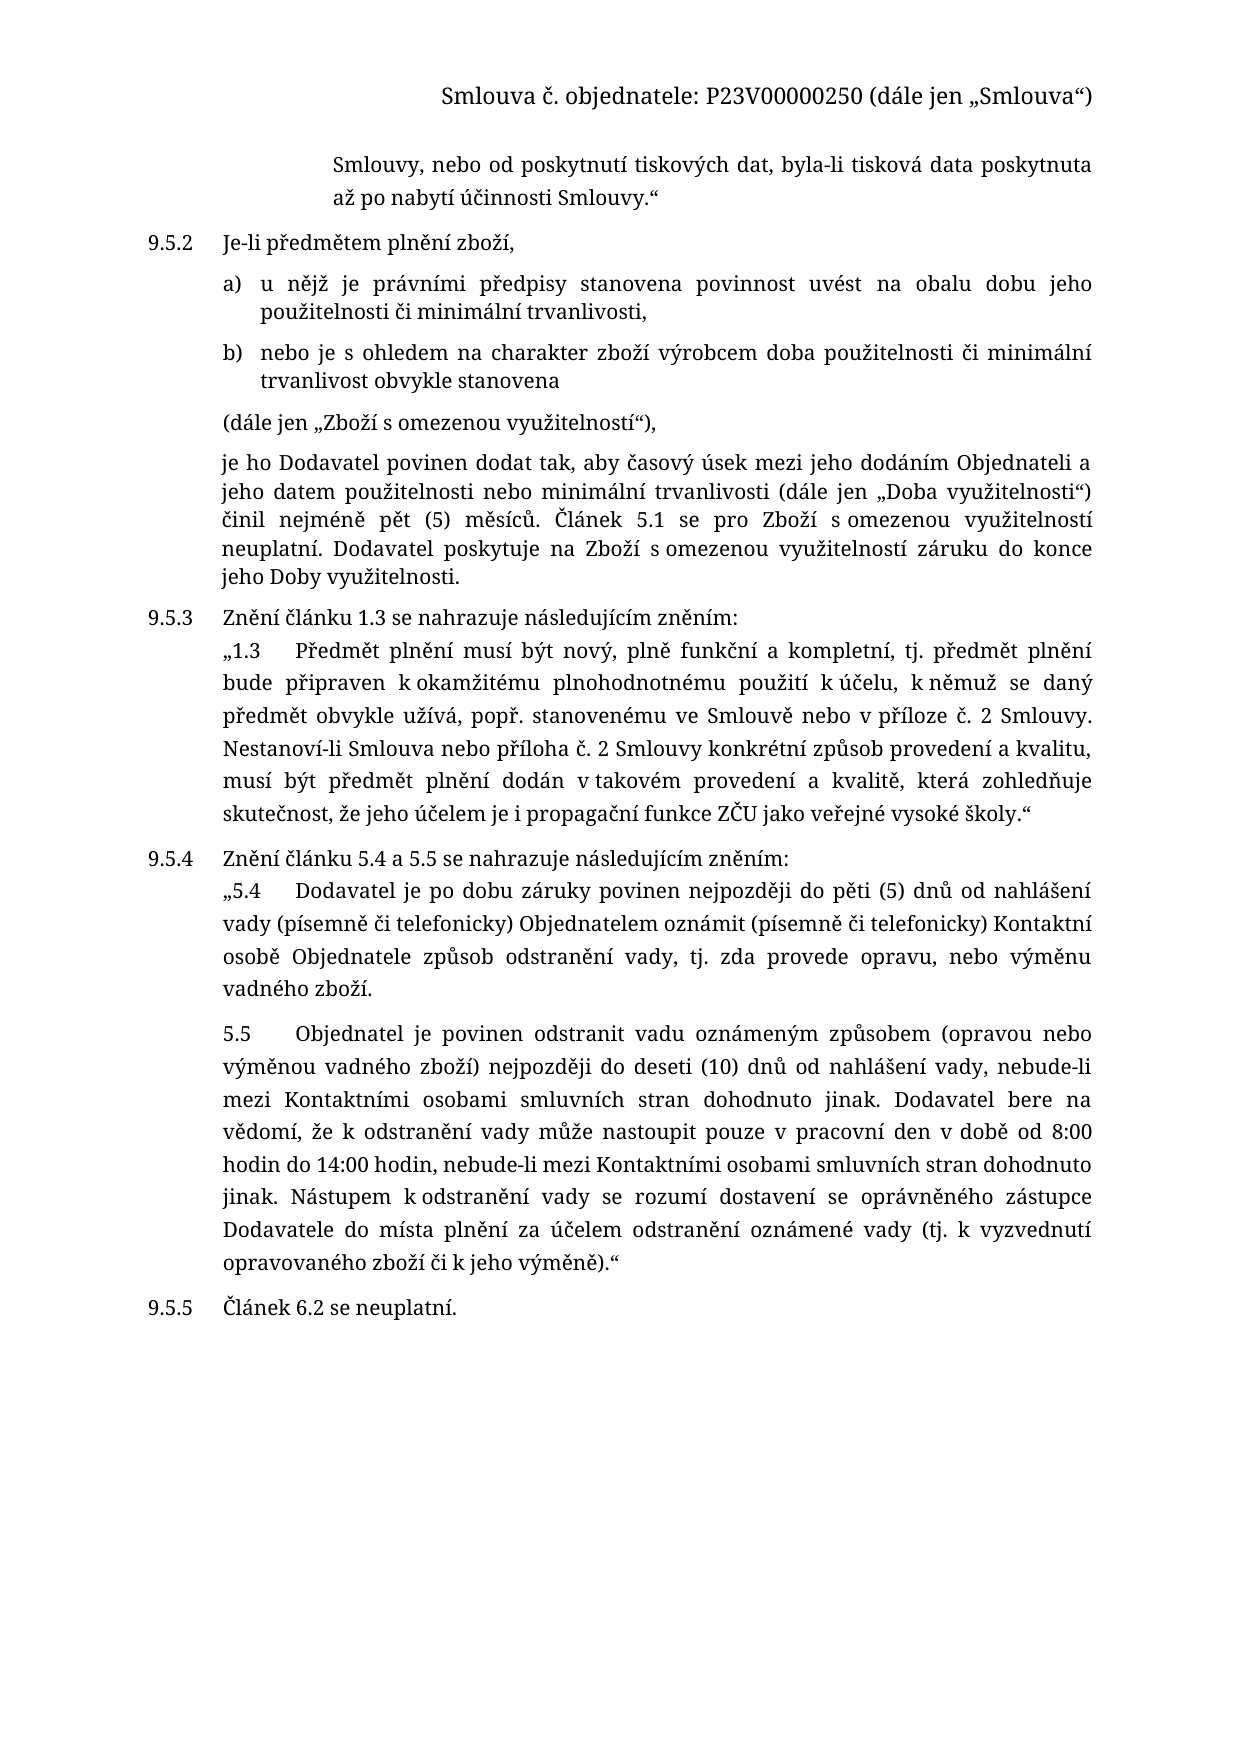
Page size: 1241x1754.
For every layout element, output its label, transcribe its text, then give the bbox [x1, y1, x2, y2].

list Je-li předmětem plnění zboží, [148, 228, 1093, 256]
list „1.3 Předmět plnění musí být nový, plně funkční a kompletní, tj. předmět plnění bude připraven k okamžitému plnohodnotnému použití k účelu, k němuž se daný předmět obvykle užívá, popř. stanovenému ve Smlouvě nebo v příloze č. 2 Smlouvy. Nestanoví-li Smlouva nebo příloha č. 2 Smlouvy konkrétní způsob provedení a kvalitu, musí být předmět plnění dodán v takovém provedení a kvalitě, která zohledňuje skutečnost, že jeho účelem je i propagační funkce ZČU jako veřejné vysoké školy.“ [223, 636, 1093, 827]
list Článek 6.2 se neuplatní. [148, 1293, 1093, 1321]
list u nějž je právními předpisy stanovena povinnost uvést na obalu dobu jeho použitelnosti či minimální trvanlivosti, [223, 269, 1093, 326]
list „5.4 Dodavatel je po dobu záruky povinen nejpozději do pěti (5) dnů od nahlášení vady (písemně či telefonicky) Objednatelem oznámit (písemně či telefonicky) Kontaktní osobě Objednatele způsob odstranění vady, tj. zda provede opravu, nebo výměnu vadného zboží. [223, 877, 1093, 1003]
list nebo je s ohledem na charakter zboží výrobcem doba použitelnosti či minimální trvanlivost obvykle stanovena [223, 338, 1093, 395]
text je ho Dodavatel povinen dodat tak, aby časový úsek mezi jeho dodáním Objednateli a jeho datem použitelnosti nebo minimální trvanlivosti (dále jen „Doba využitelnosti“) činil nejméně pět (5) měsíců. Článek 5.1 se pro Zboží s omezenou využitelností neuplatní. Dodavatel poskytuje na Zboží s omezenou využitelností záruku do konce jeho Doby využitelnosti. [221, 448, 1093, 591]
list Znění článku 1.3 se nahrazuje následujícím zněním: [148, 603, 1093, 632]
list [295, 150, 1093, 211]
text (dále jen „Zboží s omezenou využitelností“), [223, 408, 1093, 436]
list 5.5 Objednatel je povinen odstranit vadu oznámeným způsobem (opravou nebo výměnou vadného zboží) nejpozději do deseti (10) dnů od nahlášení vady, nebude-li mezi Kontaktními osobami smluvních stran dohodnuto jinak. Dodavatel bere na vědomí, že k odstranění vady může nastoupit pouze v pracovní den v době od 8:00 hodin do 14:00 hodin, nebude-li mezi Kontaktními osobami smluvních stran dohodnuto jinak. Nástupem k odstranění vady se rozumí dostavení se oprávněného zástupce Dodavatele do místa plnění za účelem odstranění oznámené vady (tj. k vyzvednutí opravovaného zboží či k jeho výměně).“ [223, 1019, 1093, 1276]
list Znění článku 5.4 a 5.5 se nahrazuje následujícím zněním: [148, 844, 1093, 872]
